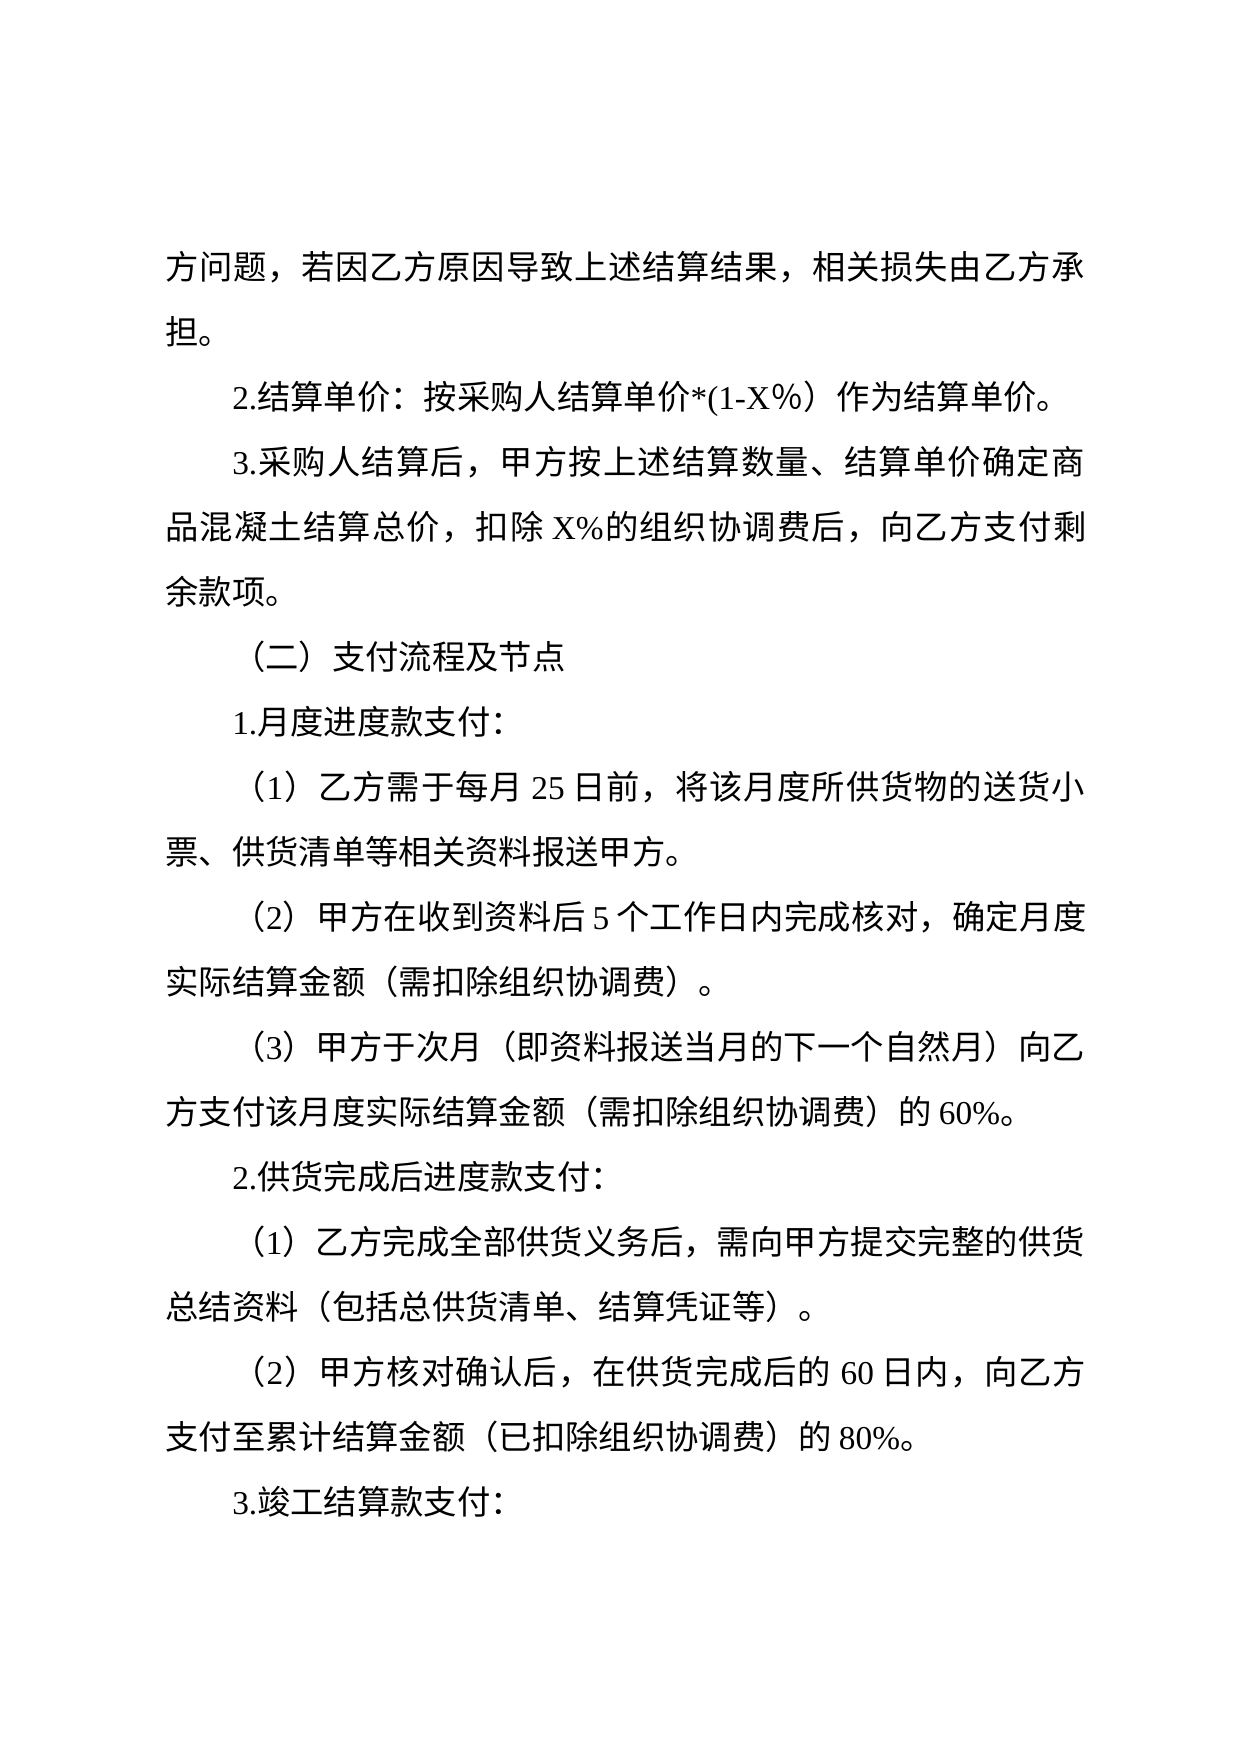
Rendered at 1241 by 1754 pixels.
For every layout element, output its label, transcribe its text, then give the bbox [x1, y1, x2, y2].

text 2.供货完成后进度款支付： [165, 1143, 1087, 1208]
text 1.月度进度款支付： [165, 688, 1087, 753]
text （二）支付流程及节点 [165, 623, 1087, 688]
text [165, 233, 1087, 363]
text （1）乙方完成全部供货义务后，需向甲方提交完整的供货总结资料（包括总供货清单、结算凭证等）。 [165, 1208, 1087, 1338]
text 3.采购人结算后，甲方按上述结算数量、结算单价确定商品混凝土结算总价，扣除X%的组织协调费后，向乙方支付剩余款项。 [165, 428, 1087, 623]
text （2）甲方核对确认后，在供货完成后的60日内，向乙方支付至累计结算金额（已扣除组织协调费）的80%。 [165, 1338, 1087, 1468]
text （2）甲方在收到资料后5个工作日内完成核对，确定月度实际结算金额（需扣除组织协调费）。 [165, 883, 1087, 1013]
text 3.竣工结算款支付： [165, 1468, 1087, 1533]
text 2.结算单价：按采购人结算单价*(1-X％）作为结算单价。 [165, 363, 1087, 428]
text （3）甲方于次月（即资料报送当月的下一个自然月）向乙方支付该月度实际结算金额（需扣除组织协调费）的60%。 [165, 1013, 1087, 1143]
text （1）乙方需于每月25日前，将该月度所供货物的送货小票、供货清单等相关资料报送甲方。 [165, 753, 1087, 883]
